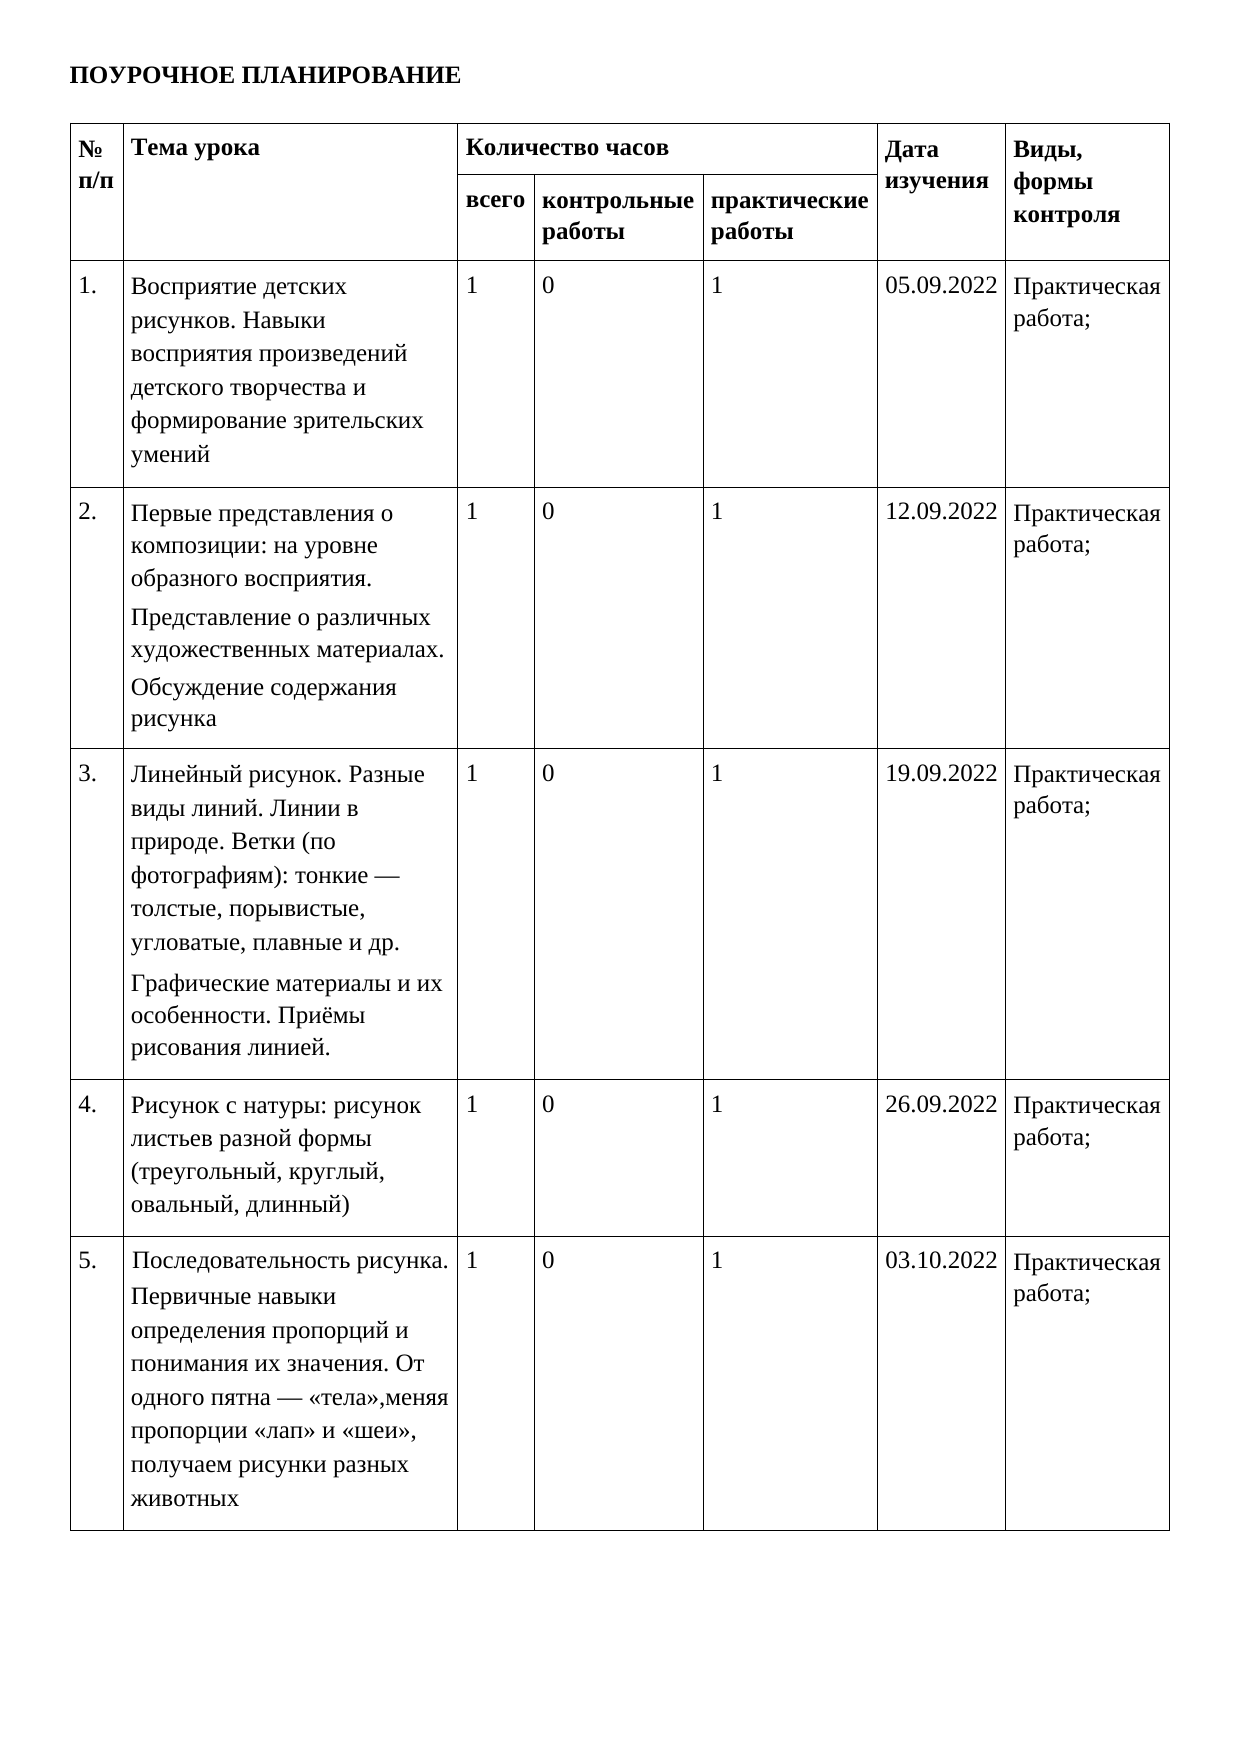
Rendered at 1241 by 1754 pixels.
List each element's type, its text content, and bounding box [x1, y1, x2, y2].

table_cell Практическая работа; [1006, 749, 1169, 1079]
table_cell 1 [704, 749, 877, 1079]
table_cell 4. [71, 1080, 123, 1236]
table_cell Практическая работа; [1006, 488, 1169, 748]
table_cell Практическая работа; [1006, 261, 1169, 487]
table_cell 05.09.2022 [878, 261, 1005, 487]
table_cell 1 [704, 261, 877, 487]
table_cell 26.09.2022 [878, 1080, 1005, 1236]
table_cell Последовательность рисунка. Первичные навыки определения пропорций и понимания их значения. От одного пятна — «тела»,меняя пропорции «лап» и «шеи», получаем рисунки разных животных [124, 1237, 457, 1530]
table_cell Практическая работа; [1006, 1237, 1169, 1530]
table_cell 19.09.2022 [878, 749, 1005, 1079]
table_cell 0 [535, 1080, 703, 1236]
table_cell 1 [458, 1237, 534, 1530]
table_cell 1 [458, 1080, 534, 1236]
table_cell 03.10.2022 [878, 1237, 1005, 1530]
table_header Количество часов [458, 124, 877, 174]
table_cell Линейный рисунок. Разные виды линий. Линии в природе. Ветки (по фотографиям): тонкие —толстые, порывистые, угловатые, плавные и др. Графические материалы и их особенности. Приёмы рисования линией. [124, 749, 457, 1079]
table_cell контрольные работы [535, 175, 703, 260]
table_cell Практическая работа; [1006, 1080, 1169, 1236]
table_cell 2. [71, 488, 123, 748]
table_cell 0 [535, 488, 703, 748]
table_cell 1 [704, 488, 877, 748]
table_cell 3. [71, 749, 123, 1079]
table_cell 0 [535, 1237, 703, 1530]
table_cell 1 [458, 488, 534, 748]
table_cell Первые представления о композиции: на уровне образного восприятия. Представление о различных художественных материалах. Обсуждение содержания рисунка [124, 488, 457, 748]
table_cell 12.09.2022 [878, 488, 1005, 748]
table_header Тема урока [124, 124, 457, 260]
table_header Дата изучения [878, 124, 1005, 260]
table_cell 1. [71, 261, 123, 487]
table_cell 0 [535, 749, 703, 1079]
table_cell 1 [458, 749, 534, 1079]
table_header № п/п [71, 124, 123, 260]
table_header Виды, формы контроля [1006, 124, 1169, 260]
table_cell 1 [704, 1237, 877, 1530]
table_cell Восприятие детских рисунков. Навыки восприятия произведений детского творчества и формирование зрительских умений [124, 261, 457, 487]
table_cell Рисунок с натуры: рисунок листьев разной формы (треугольный, круглый, овальный, длинный) [124, 1080, 457, 1236]
table_cell 1 [458, 261, 534, 487]
table_cell 5. [71, 1237, 123, 1530]
text ПОУРОЧНОЕ ПЛАНИРОВАНИЕ [69, 62, 1172, 89]
table_cell 1 [704, 1080, 877, 1236]
table_cell 0 [535, 261, 703, 487]
table_cell всего [458, 175, 534, 260]
table_cell практические работы [704, 175, 877, 260]
